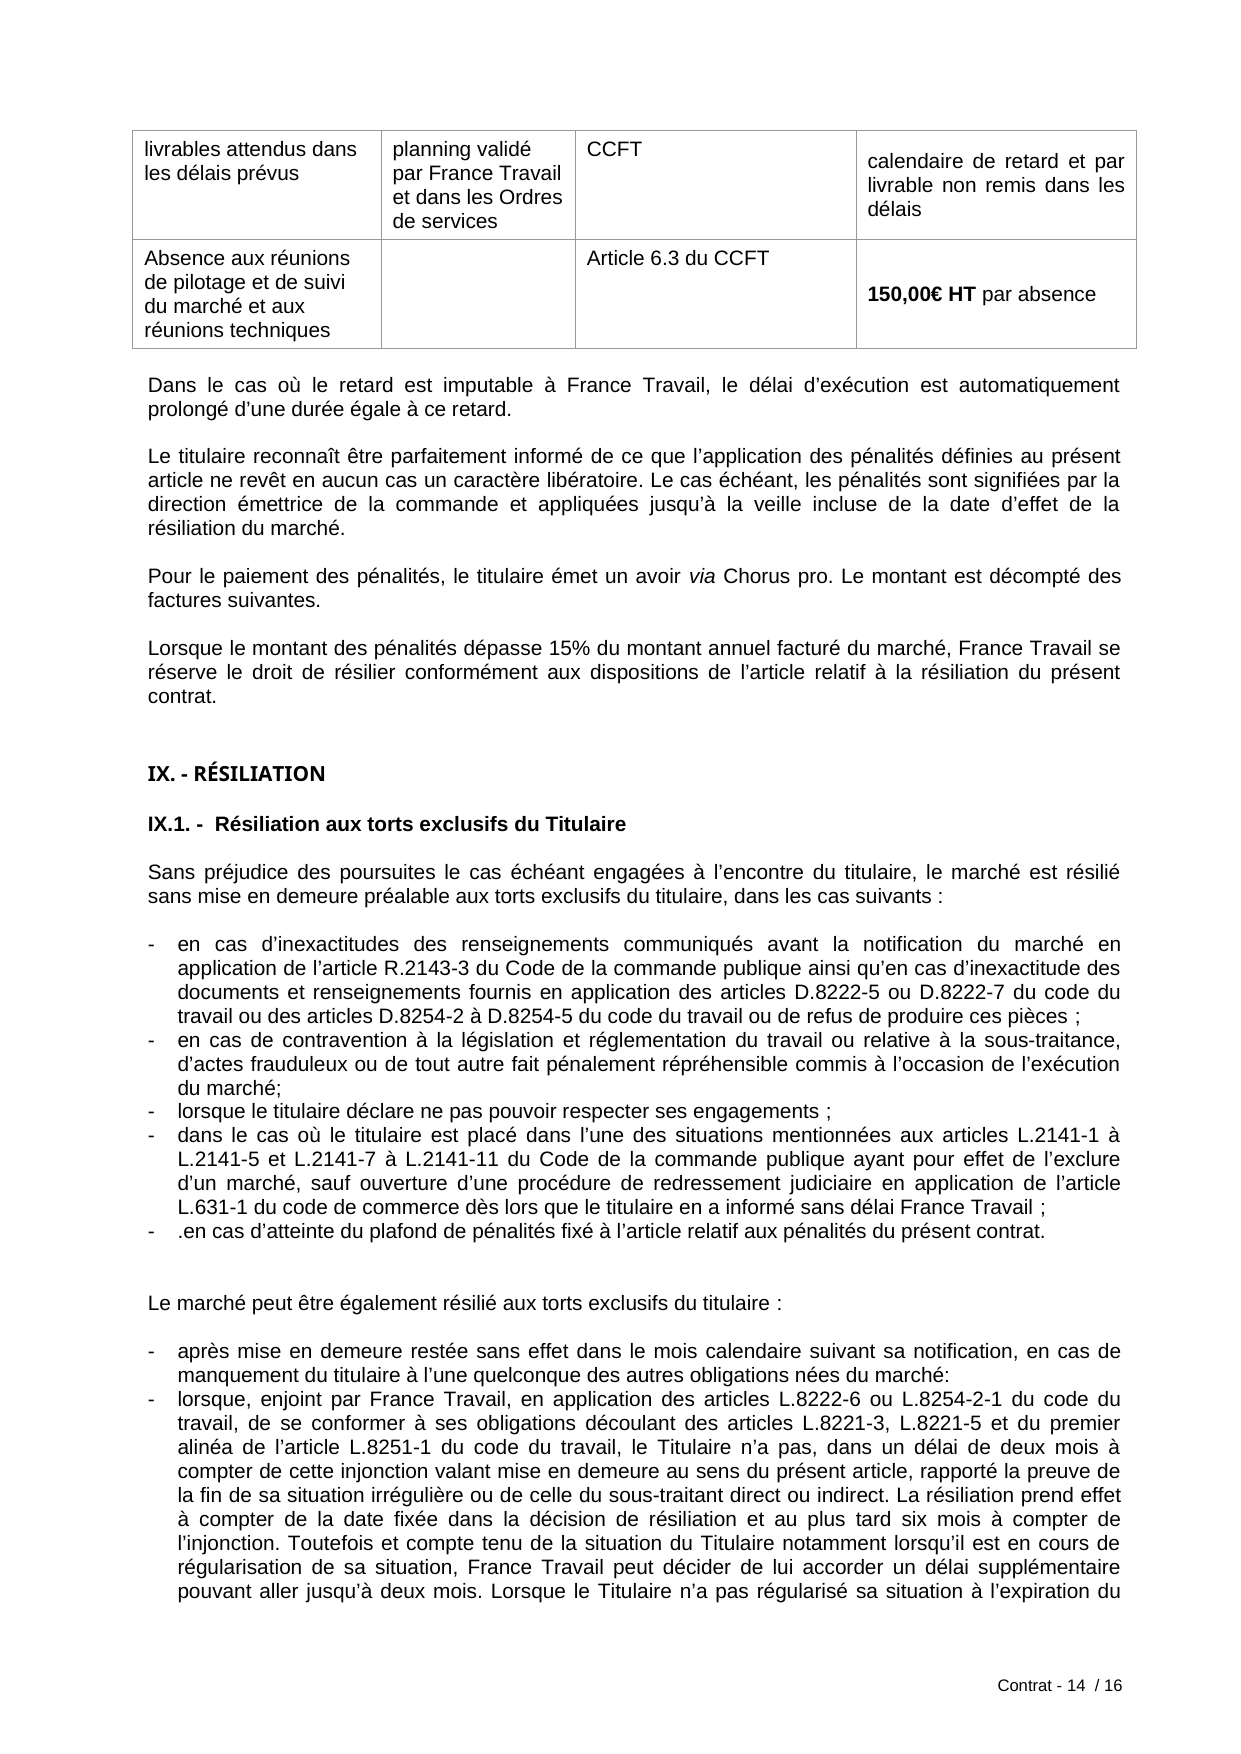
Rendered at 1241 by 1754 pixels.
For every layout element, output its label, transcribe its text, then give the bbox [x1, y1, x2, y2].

table_cell Article 6.3 du CCFT [576, 240, 856, 347]
list en cas de contravention à la législation et réglementation du travail ou relative à la sous-traitance, d’actes frauduleux ou de tout autre fait pénalement répréhensible commis à l’occasion de l’exécution du marché; [148, 1027, 1122, 1099]
table_cell [382, 240, 575, 347]
table_cell Absence aux réunions de pilotage et de suivi du marché et aux réunions techniques [133, 240, 381, 347]
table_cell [576, 131, 856, 239]
list en cas d’inexactitudes des renseignements communiqués avant la notification du marché en application de l’article R.2143-3 du Code de la commande publique ainsi qu’en cas d’inexactitude des documents et renseignements fournis en application des articles D.8222-5 ou D.8222-7 du code du travail ou des articles D.8254-2 à D.8254-5 du code du travail ou de refus de produire ces pièces ; [148, 932, 1122, 1027]
text IX.1. - Résiliation aux torts exclusifs du Titulaire [148, 812, 1082, 836]
text Pour le paiement des pénalités, le titulaire émet un avoir via Chorus pro. Le montant est décompté des factures suivantes. [148, 564, 1122, 612]
text Dans le cas où le retard est imputable à France Travail, le délai d’exécution est automatiquement prolongé d’une durée égale à ce retard. [148, 372, 1122, 420]
text Le marché peut être également résilié aux torts exclusifs du titulaire : [148, 1291, 1122, 1315]
list lorsque le titulaire déclare ne pas pouvoir respecter ses engagements ; [148, 1099, 1122, 1123]
text Le titulaire reconnaît être parfaitement informé de ce que l’application des pénalités définies au présent article ne revêt en aucun cas un caractère libératoire. Le cas échéant, les pénalités sont signifiées par la direction émettrice de la commande et appliquées jusqu’à la veille incluse de la date d’effet de la résiliation du marché. [148, 444, 1122, 540]
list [148, 1387, 1122, 1602]
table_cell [133, 131, 381, 239]
list .en cas d’atteinte du plafond de pénalités fixé à l’article relatif aux pénalités du présent contrat. [148, 1219, 1122, 1243]
text ix. - Résiliation [148, 759, 1122, 788]
text Lorsque le montant des pénalités dépasse 15% du montant annuel facturé du marché, France Travail se réserve le droit de résilier conformément aux dispositions de l’article relatif à la résiliation du présent contrat. [148, 636, 1122, 708]
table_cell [382, 131, 575, 239]
list après mise en demeure restée sans effet dans le mois calendaire suivant sa notification, en cas de manquement du titulaire à l’une quelconque des autres obligations nées du marché: [148, 1339, 1122, 1387]
list dans le cas où le titulaire est placé dans l’une des situations mentionnées aux articles L.2141-1 à L.2141-5 et L.2141-7 à L.2141-11 du Code de la commande publique ayant pour effet de l’exclure d’un marché, sauf ouverture d’une procédure de redressement judiciaire en application de l’article L.631-1 du code de commerce dès lors que le titulaire en a informé sans délai France Travail ; [148, 1123, 1122, 1219]
text Sans préjudice des poursuites le cas échéant engagées à l’encontre du titulaire, le marché est résilié sans mise en demeure préalable aux torts exclusifs du titulaire, dans les cas suivants : [148, 860, 1122, 908]
table_cell 150,00€ HT par absence [857, 240, 1136, 347]
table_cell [857, 131, 1136, 239]
